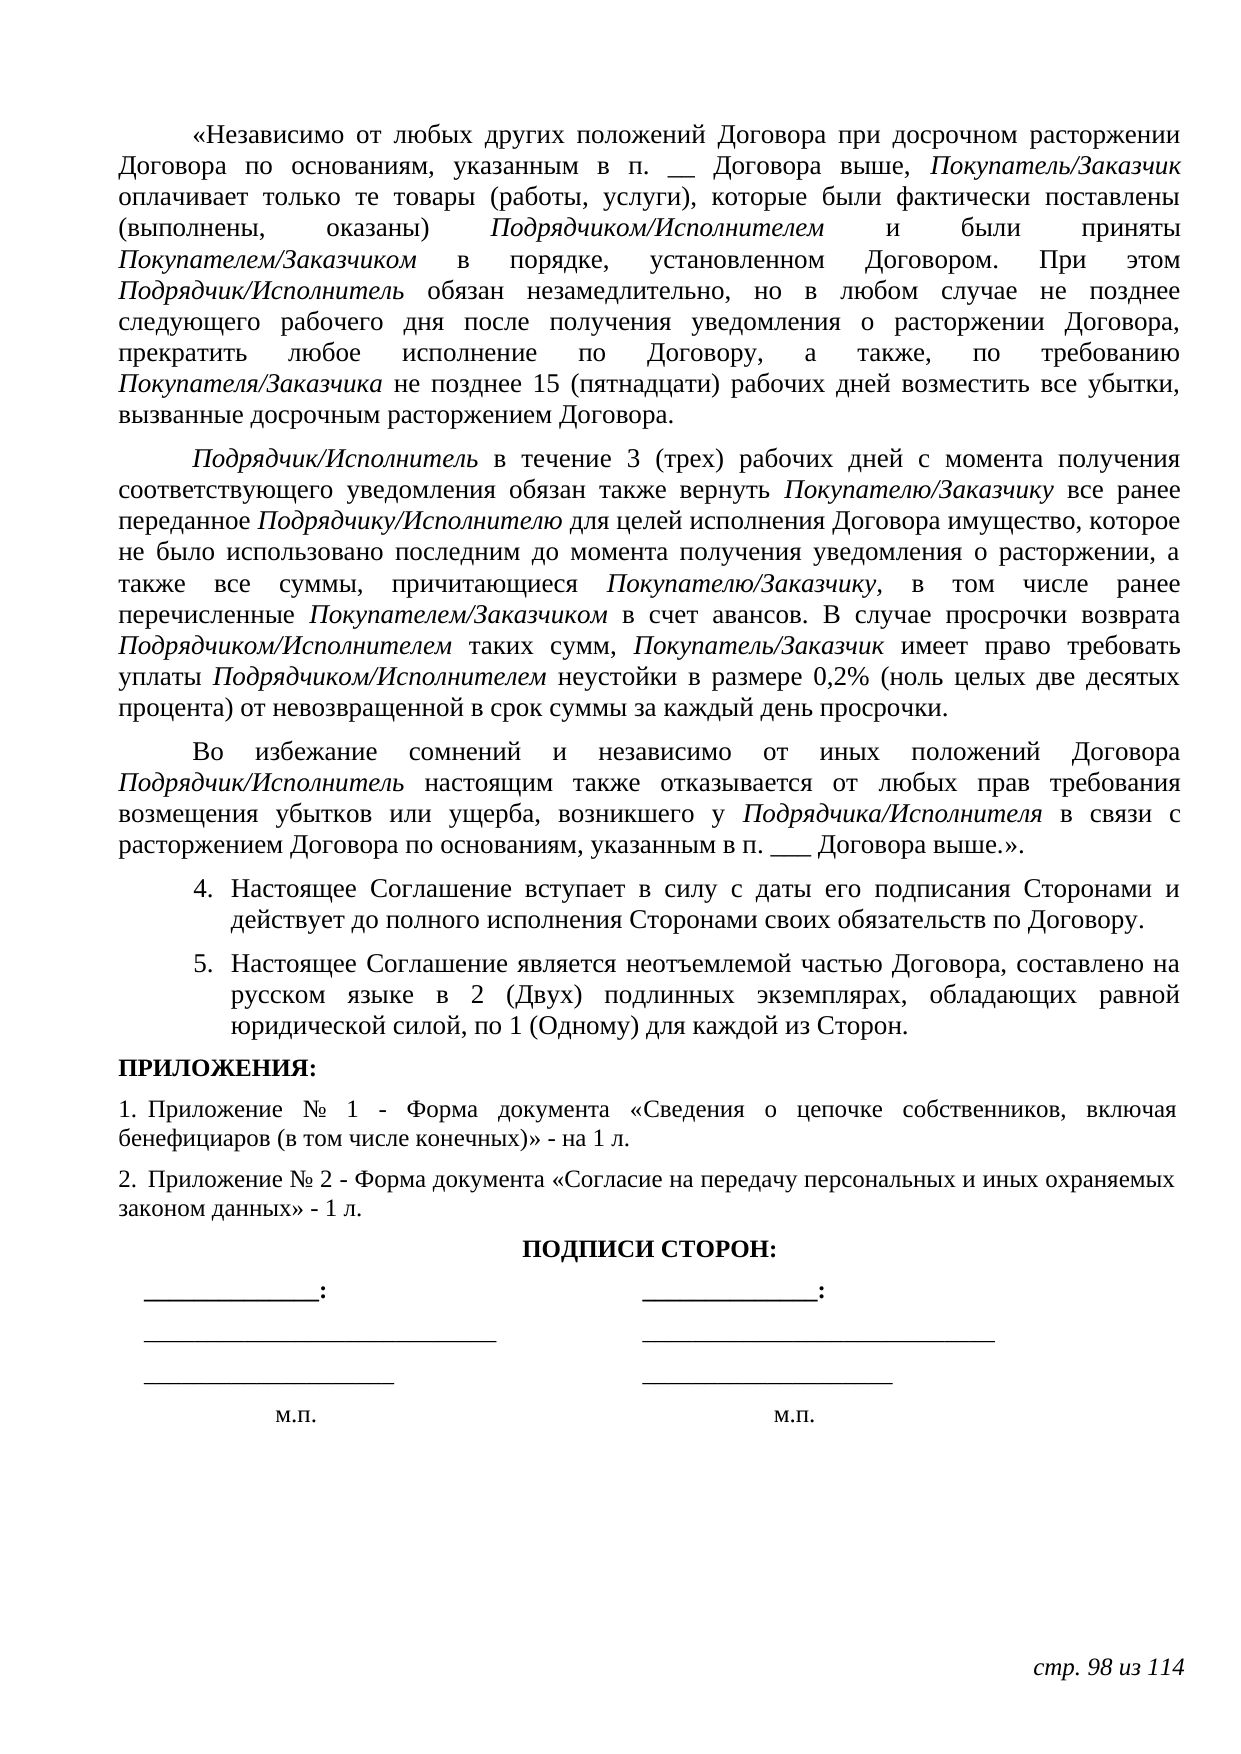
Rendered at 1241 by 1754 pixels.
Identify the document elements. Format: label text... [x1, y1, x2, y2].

text ПРИЛОЖЕНИЯ: [118, 1053, 1181, 1081]
list Приложение № 2 - Форма документа «Согласие на передачу персональных и иных охраняемых законом данных» - 1 л. [118, 1164, 1177, 1221]
table_header ______________: [133, 1263, 631, 1304]
table_header ______________: [631, 1263, 1167, 1304]
title ПОДПИСИ СТОРОН: [118, 1234, 1181, 1263]
text Во избежание сомнений и независимо от иных положений Договора Подрядчик/Исполнитель настоящим также отказывается от любых прав требования возмещения убытков или ущерба, возникшего у Подрядчика/Исполнителя в связи с расторжением Договора по основаниям, указанным в п. ___ Договора выше.». [118, 735, 1181, 859]
list Приложение № 1 - Форма документа «Сведения о цепочке собственников, включая бенефициаров (в том числе конечных)» - на 1 л. [118, 1094, 1177, 1151]
list Настоящее Соглашение является неотъемлемой частью Договора, составлено на русском языке в 2 (Двух) подлинных экземплярах, обладающих равной юридической силой, по 1 (Одному) для каждой из Сторон. [193, 947, 1181, 1040]
list Настоящее Соглашение вступает в силу с даты его подписания Сторонами и действует до полного исполнения Сторонами своих обязательств по Договору. [193, 872, 1181, 934]
table_cell ____________________________ ____________________ м.п. [133, 1304, 631, 1428]
text «Независимо от любых других положений Договора при досрочном расторжении Договора по основаниям, указанным в п. __ Договора выше, Покупатель/Заказчик оплачивает только те товары (работы, услуги), которые были фактически поставлены (выполнены, оказаны) Подрядчиком/Исполнителем и были приняты Покупателем/Заказчиком в порядке, установленном Договором. При этом Подрядчик/Исполнитель обязан незамедлительно, но в любом случае не позднее следующего рабочего дня после получения уведомления о расторжении Договора, прекратить любое исполнение по Договору, а также, по требованию Покупателя/Заказчика не позднее 15 (пятнадцати) рабочих дней возместить все убытки, вызванные досрочным расторжением Договора. [118, 118, 1181, 429]
text Подрядчик/Исполнитель в течение 3 (трех) рабочих дней с момента получения соответствующего уведомления обязан также вернуть Покупателю/Заказчику все ранее переданное Подрядчику/Исполнителю для целей исполнения Договора имущество, которое не было использовано последним до момента получения уведомления о расторжении, а также все суммы, причитающиеся Покупателю/Заказчику, в том числе ранее перечисленные Покупателем/Заказчиком в счет авансов. В случае просрочки возврата Подрядчиком/Исполнителем таких сумм, Покупатель/Заказчик имеет право требовать уплаты Подрядчиком/Исполнителем неустойки в размере 0,2% (ноль целых две десятых процента) от невозвращенной в срок суммы за каждый день просрочки. [118, 442, 1181, 722]
table_cell ____________________________ ____________________ м.п. [631, 1304, 1167, 1428]
